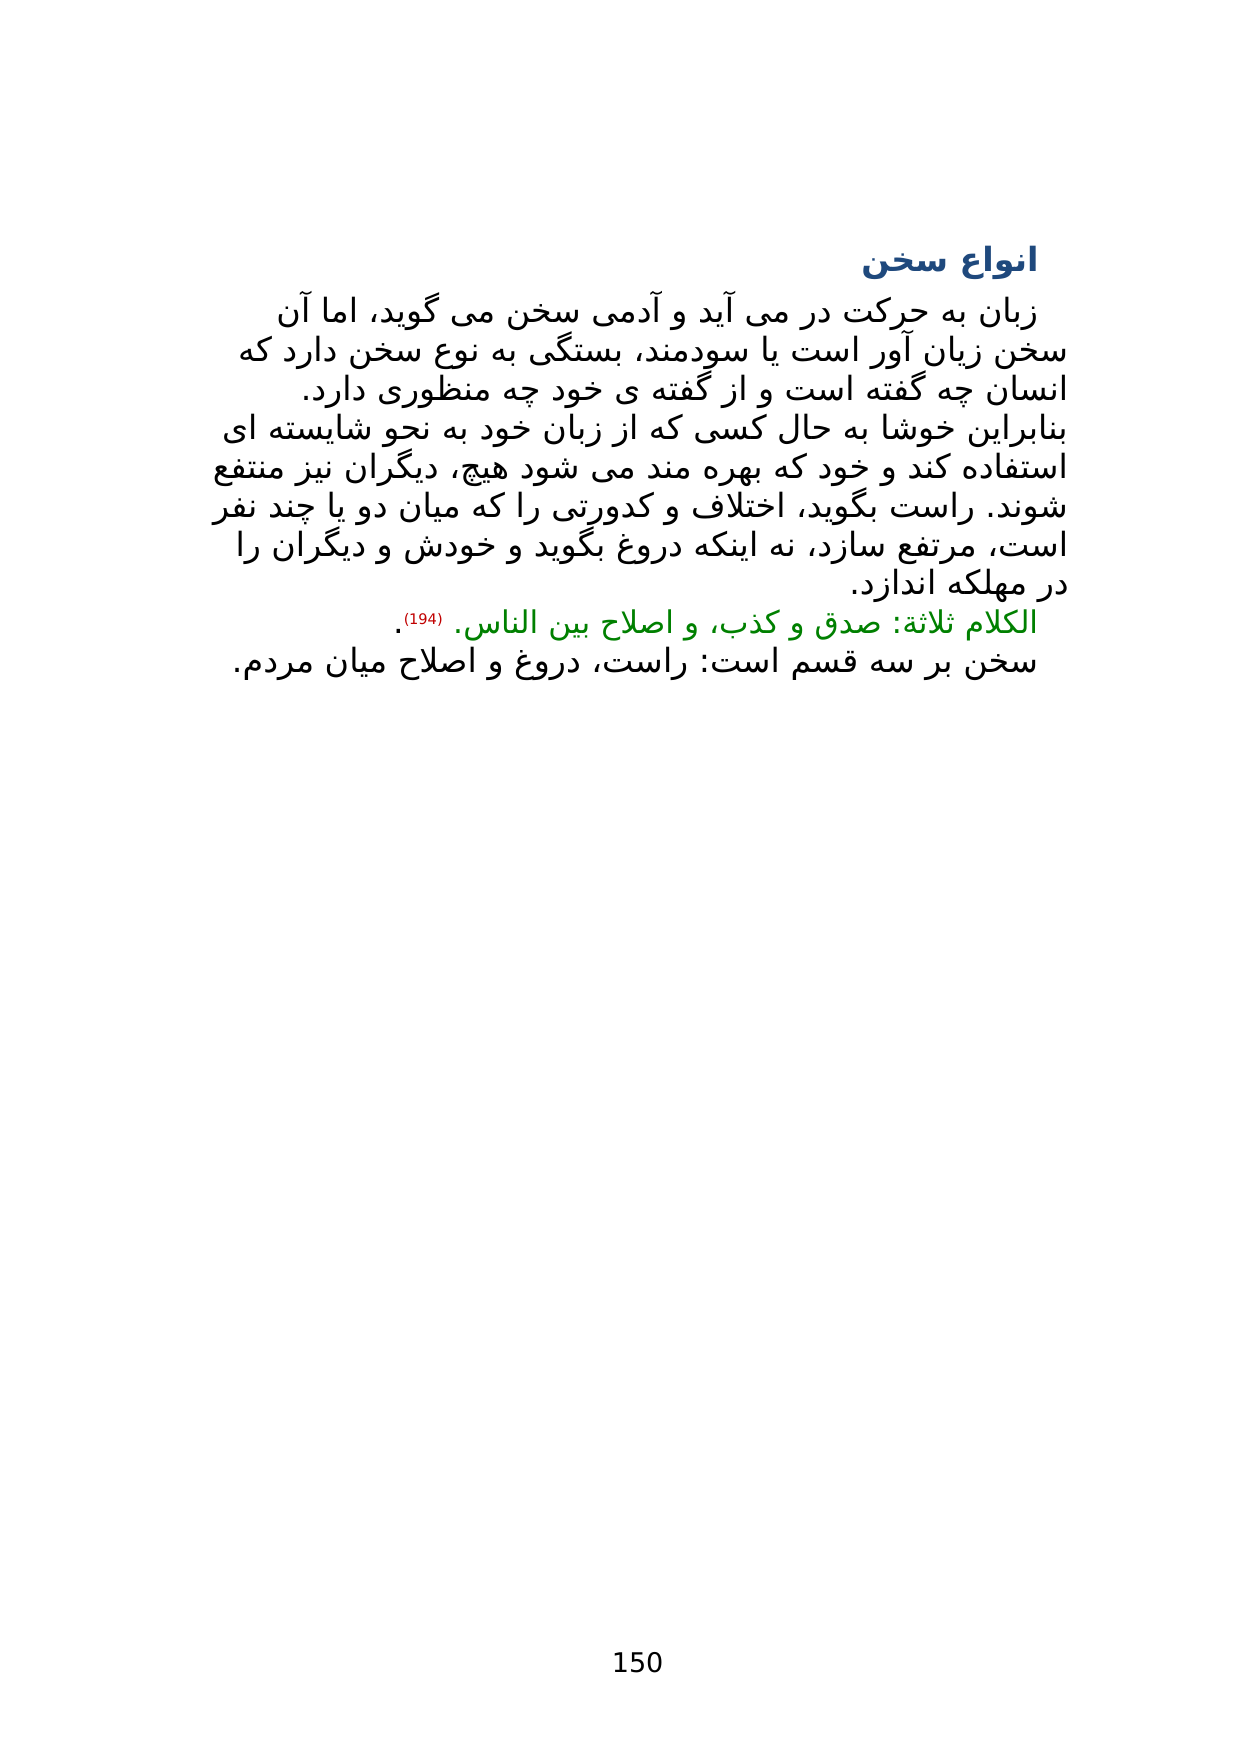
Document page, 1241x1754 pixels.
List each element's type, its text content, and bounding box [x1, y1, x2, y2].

text زبان به حرکت در می آید و آدمی سخن می گوید، اما آن سخن زیان آور است یا سودمند، بستگی به نوع سخن دارد که انسان چه گفته است و از گفته ی خود چه منظوری دارد. بنابراین خوشا به حال کسی که از زبان خود به نحو شایسته ای استفاده کند و خود که بهره مند می شود هیچ، دیگران نیز منتفع شوند. راست بگوید، اختلاف و کدورتی را که میان دو یا چند نفر است، مرتفع سازد، نه اینکه دروغ بگوید و خودش و دیگران را در مهلکه اندازد. [206, 292, 1069, 603]
text الکلام ثلاثة: صدق و کذب، و اصلاح بین الناس. (194). [206, 603, 1069, 642]
text سخن بر سه قسم است: راست، دروغ و اصلاح میان مردم. [206, 642, 1069, 680]
subtitle انواع سخن [206, 241, 1069, 279]
